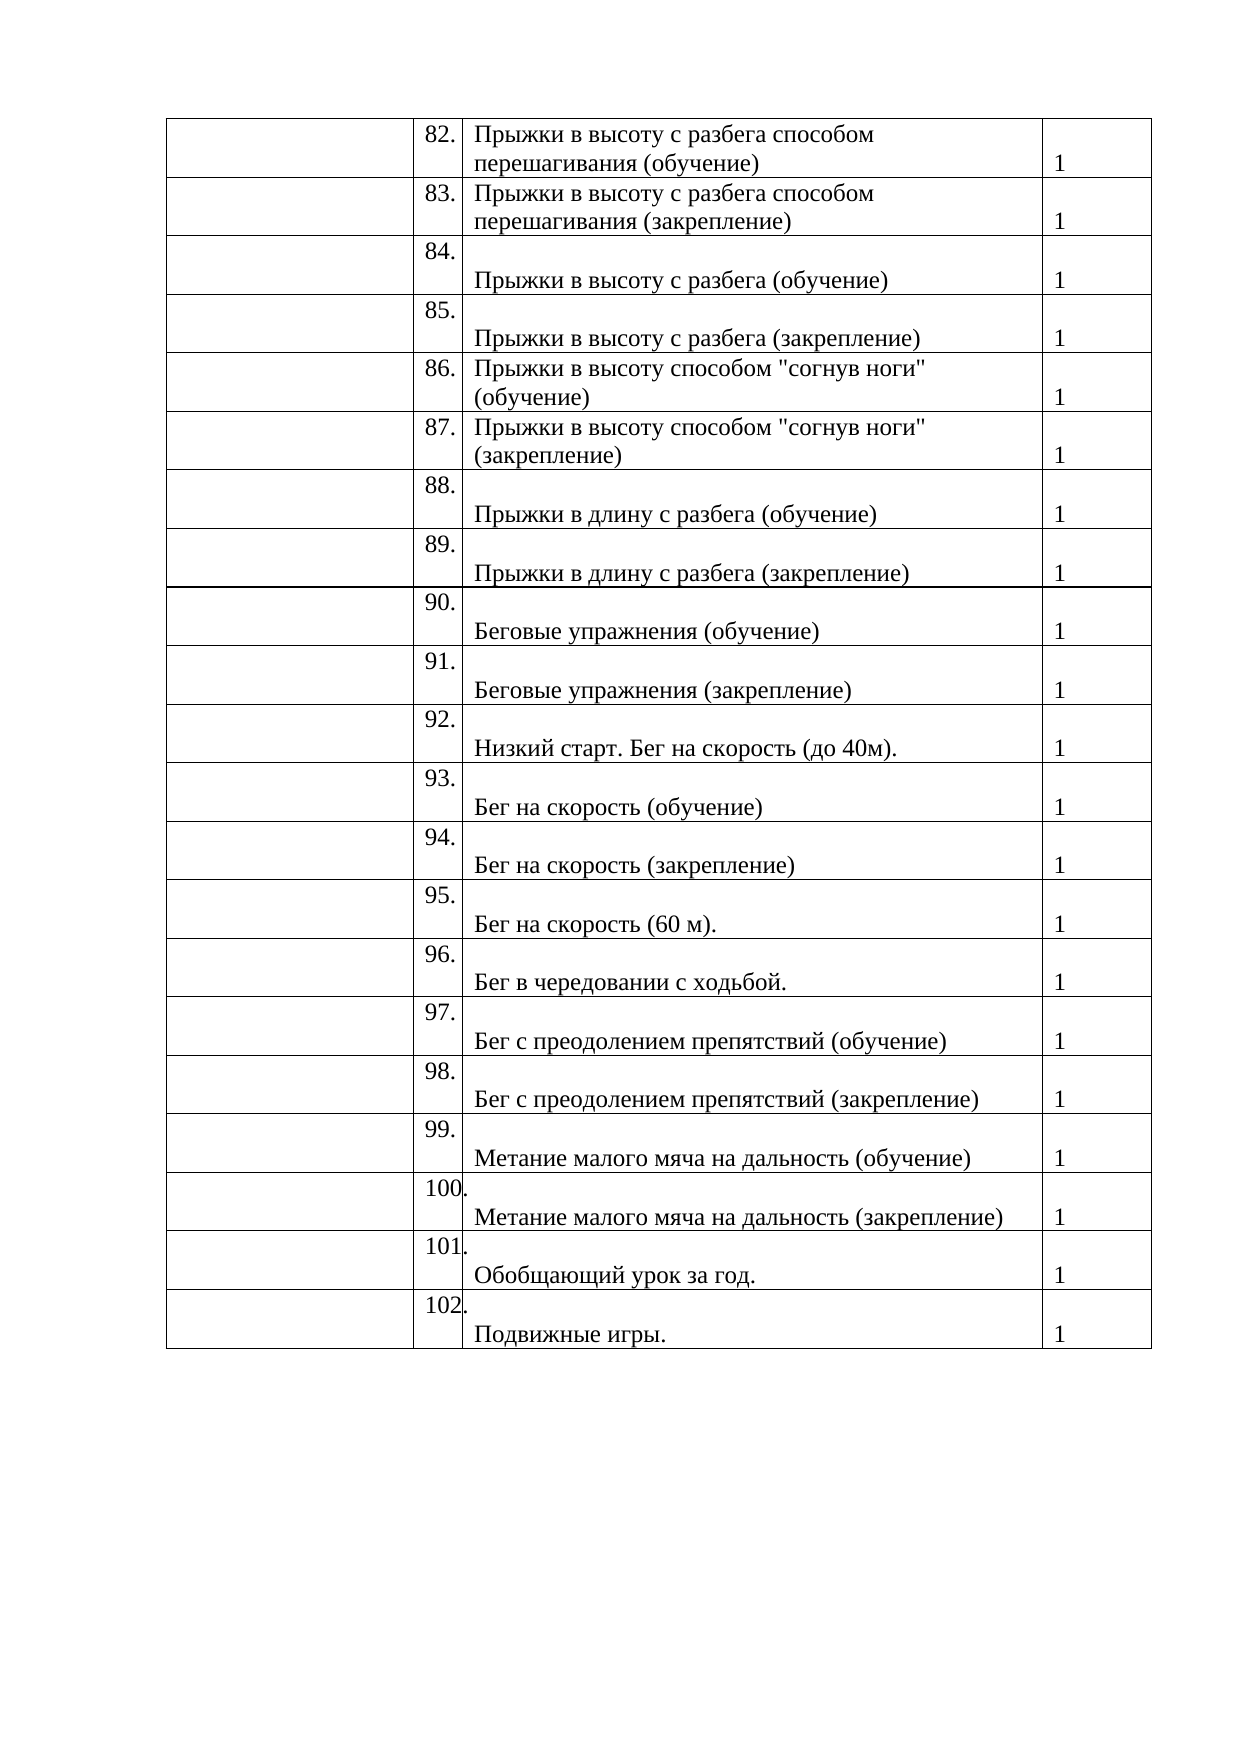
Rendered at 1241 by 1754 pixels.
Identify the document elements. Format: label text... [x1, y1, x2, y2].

table_cell [414, 412, 462, 469]
table_cell 1 [1043, 705, 1151, 762]
table_cell Бег с преодолением препятствий (закрепление) [463, 1056, 1042, 1113]
table_cell Прыжки в высоту с разбега (обучение) [463, 236, 1042, 294]
table_cell Бег на скорость (закрепление) [463, 822, 1042, 879]
table_cell [167, 997, 413, 1055]
table_cell [167, 763, 413, 821]
table_cell [414, 880, 462, 938]
table_cell 1 [1043, 646, 1151, 703]
table_cell [414, 1231, 462, 1289]
table_cell [167, 412, 413, 469]
table_cell [167, 1231, 413, 1289]
table_cell 1 [1043, 529, 1151, 586]
table_cell [167, 1056, 413, 1113]
table_cell Бег на скорость (60 м). [463, 880, 1042, 938]
table_cell [414, 529, 462, 586]
table_cell [414, 236, 462, 294]
table_cell [414, 1173, 462, 1230]
table_cell Обобщающий урок за год. [463, 1231, 1042, 1289]
table_cell Прыжки в длину с разбега (обучение) [463, 470, 1042, 528]
table_cell 1 [1043, 588, 1151, 645]
table_cell [414, 119, 462, 177]
table_cell [167, 295, 413, 352]
table_cell 1 [1043, 178, 1151, 235]
table_cell Прыжки в длину с разбега (закрепление) [463, 529, 1042, 586]
table_cell [414, 1056, 462, 1113]
table_cell [414, 822, 462, 879]
table_cell Прыжки в высоту способом "согнув ноги" (закрепление) [463, 412, 1042, 469]
table_cell 1 [1043, 1173, 1151, 1230]
table_cell [414, 295, 462, 352]
table_cell Метание малого мяча на дальность (закрепление) [463, 1173, 1042, 1230]
table_cell [414, 763, 462, 821]
table_cell [167, 353, 413, 411]
table_cell 1 [1043, 295, 1151, 352]
table_cell [167, 705, 413, 762]
table_cell [414, 178, 462, 235]
table_cell [167, 178, 413, 235]
table_cell [167, 1114, 413, 1172]
table_cell [167, 880, 413, 938]
table_cell Бег с преодолением препятствий (обучение) [463, 997, 1042, 1055]
table_cell [167, 646, 413, 703]
table_cell 1 [1043, 880, 1151, 938]
table_cell [414, 705, 462, 762]
table_cell 1 [1043, 470, 1151, 528]
table_cell Бег на скорость (обучение) [463, 763, 1042, 821]
table_cell 1 [1043, 236, 1151, 294]
table_cell Бег в чередовании с ходьбой. [463, 939, 1042, 996]
table_cell [167, 588, 413, 645]
table_cell [414, 470, 462, 528]
table_cell [414, 1290, 462, 1347]
table_cell 1 [1043, 353, 1151, 411]
table_cell 1 [1043, 1231, 1151, 1289]
table_cell 1 [1043, 1056, 1151, 1113]
table_cell [167, 1173, 413, 1230]
table_cell 1 [1043, 939, 1151, 996]
table_cell 1 [1043, 997, 1151, 1055]
table_cell Подвижные игры. [463, 1290, 1042, 1347]
table_cell Прыжки в высоту с разбега способом перешагивания (обучение) [463, 119, 1042, 177]
table_cell Беговые упражнения (обучение) [463, 588, 1042, 645]
table_cell 1 [1043, 119, 1151, 177]
table_cell [167, 1290, 413, 1347]
table_cell [167, 822, 413, 879]
table_cell Прыжки в высоту с разбега (закрепление) [463, 295, 1042, 352]
table_cell [414, 1114, 462, 1172]
table_cell Прыжки в высоту с разбега способом перешагивания (закрепление) [463, 178, 1042, 235]
table_cell [414, 353, 462, 411]
table_cell 1 [1043, 412, 1151, 469]
table_cell [414, 997, 462, 1055]
table_cell [167, 470, 413, 528]
table_cell Низкий старт. Бег на скорость (до 40м). [463, 705, 1042, 762]
table_cell [414, 646, 462, 703]
table_cell Прыжки в высоту способом "согнув ноги" (обучение) [463, 353, 1042, 411]
table_cell [414, 939, 462, 996]
table_cell Метание малого мяча на дальность (обучение) [463, 1114, 1042, 1172]
table_cell 1 [1043, 822, 1151, 879]
table_cell Беговые упражнения (закрепление) [463, 646, 1042, 703]
table_cell [167, 236, 413, 294]
table_cell 1 [1043, 1114, 1151, 1172]
table_cell [414, 588, 462, 645]
table_cell 1 [1043, 763, 1151, 821]
table_cell 1 [1043, 1290, 1151, 1347]
table_cell [167, 939, 413, 996]
table_cell [167, 529, 413, 586]
table_cell [167, 119, 413, 177]
